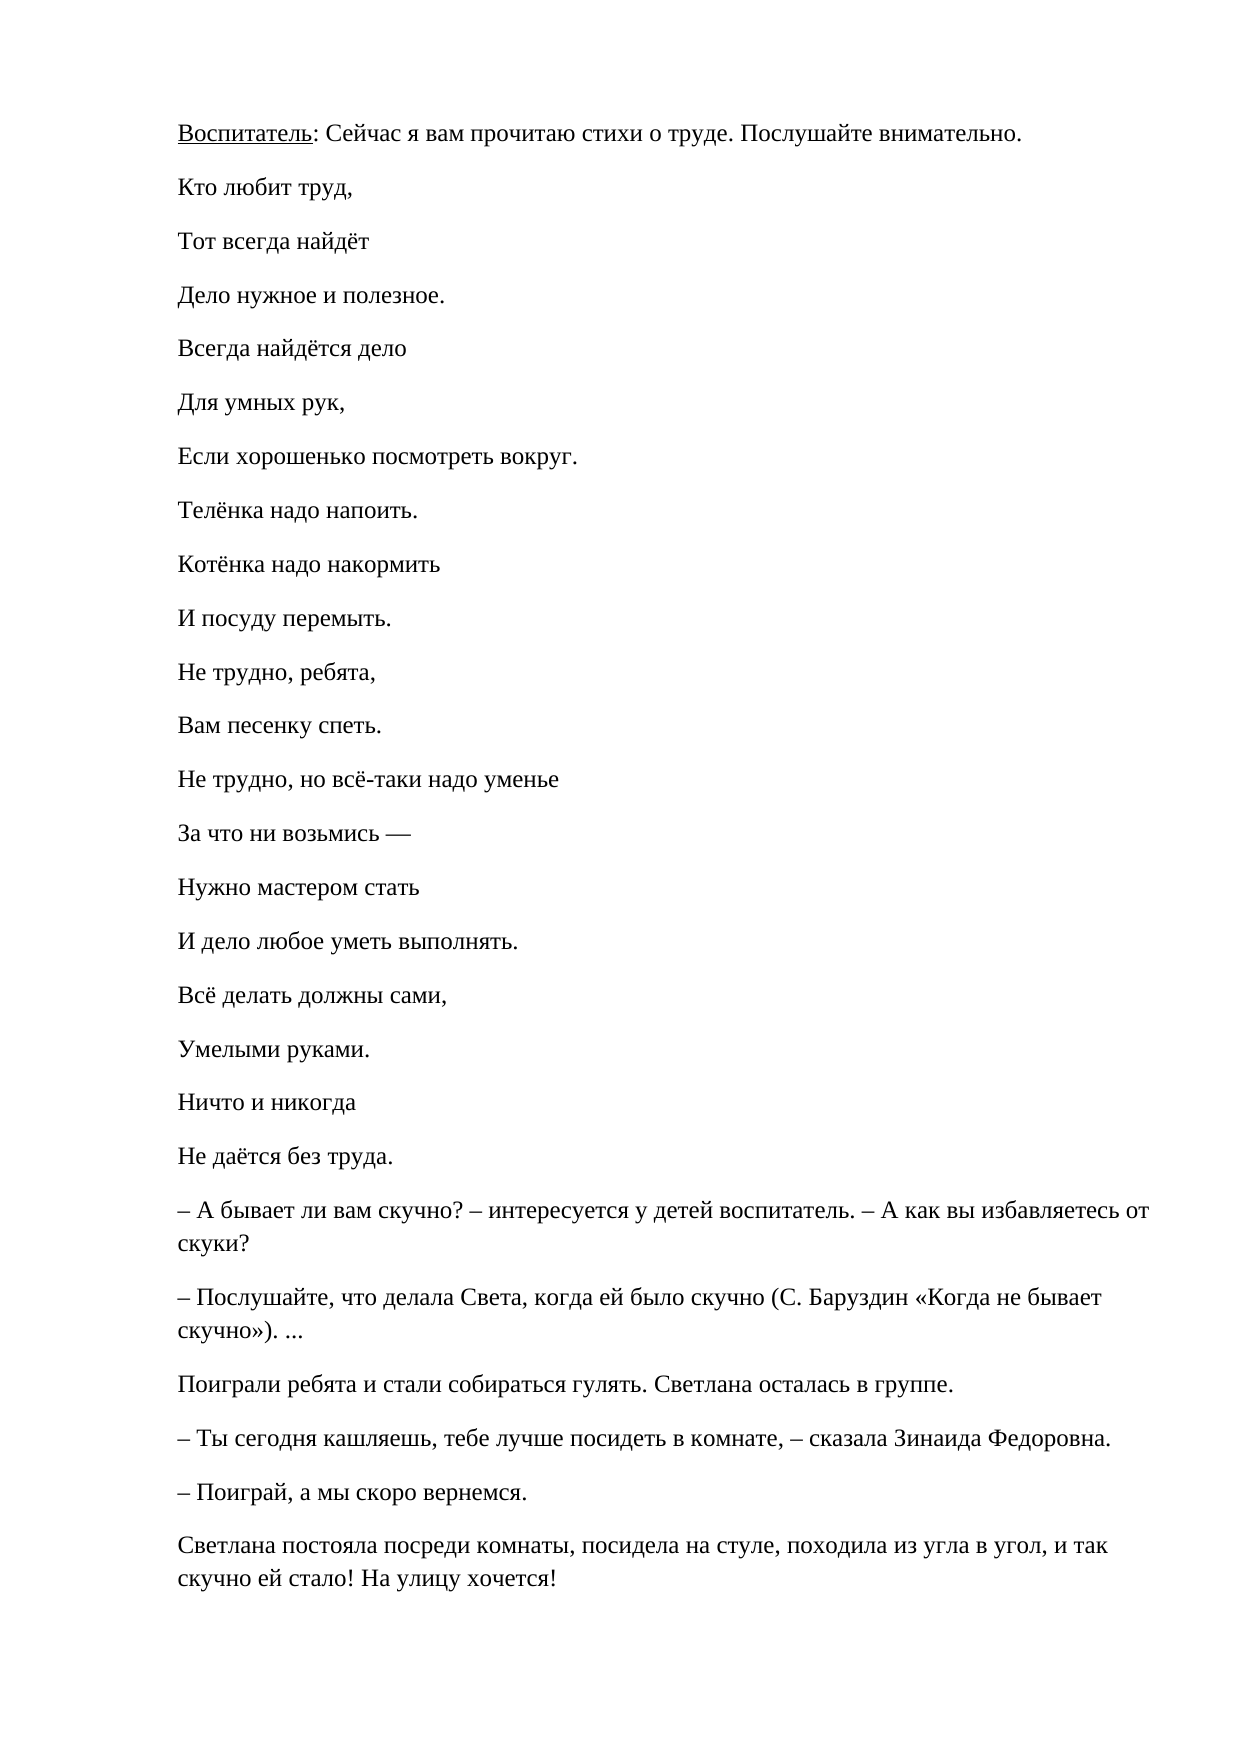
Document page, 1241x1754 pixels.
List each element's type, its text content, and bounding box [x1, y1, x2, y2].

text – А бывает ли вам скучно? – интересуется у детей воспитатель. – А как вы избавляетесь от скуки? [177, 1195, 1152, 1257]
text Вам песенку спеть. [177, 711, 1152, 739]
text Всегда найдётся дело [177, 333, 1152, 362]
text Умелыми руками. [177, 1034, 1152, 1062]
text Светлана постояла посреди комнаты, посидела на стуле, походила из угла в угол, и так скучно ей стало! На улицу хочется! [177, 1531, 1152, 1592]
text – Послушайте, что делала Света, когда ей было скучно (С. Баруздин «Когда не бывает скучно»). ... [177, 1282, 1152, 1344]
text – Ты сегодня кашляешь, тебе лучше посидеть в комнате, – сказала Зинаида Федоровна. [177, 1423, 1152, 1452]
text Всё делать должны сами, [177, 980, 1152, 1008]
text Дело нужное и полезное. [177, 280, 1152, 308]
text Не трудно, но всё-таки надо уменье [177, 764, 1152, 793]
text Не трудно, ребята, [177, 657, 1152, 685]
text И дело любое уметь выполнять. [177, 926, 1152, 955]
text Ничто и никогда [177, 1087, 1152, 1116]
text – Поиграй, а мы скоро вернемся. [177, 1477, 1152, 1505]
text Тот всегда найдёт [177, 226, 1152, 254]
text Котёнка надо накормить [177, 549, 1152, 578]
text Поиграли ребята и стали собираться гулять. Светлана осталась в группе. [177, 1369, 1152, 1398]
text Телёнка надо напоить. [177, 495, 1152, 524]
text Для умных рук, [177, 387, 1152, 416]
text И посуду перемыть. [177, 603, 1152, 632]
text Кто любит труд, [177, 172, 1152, 201]
text Не даётся без труда. [177, 1141, 1152, 1170]
text За что ни возьмись — [177, 818, 1152, 847]
text Если хорошенько посмотреть вокруг. [177, 441, 1152, 470]
text Нужно мастером стать [177, 872, 1152, 901]
text Воспитатель: Сейчас я вам прочитаю стихи о труде. Послушайте внимательно. [177, 118, 1152, 147]
